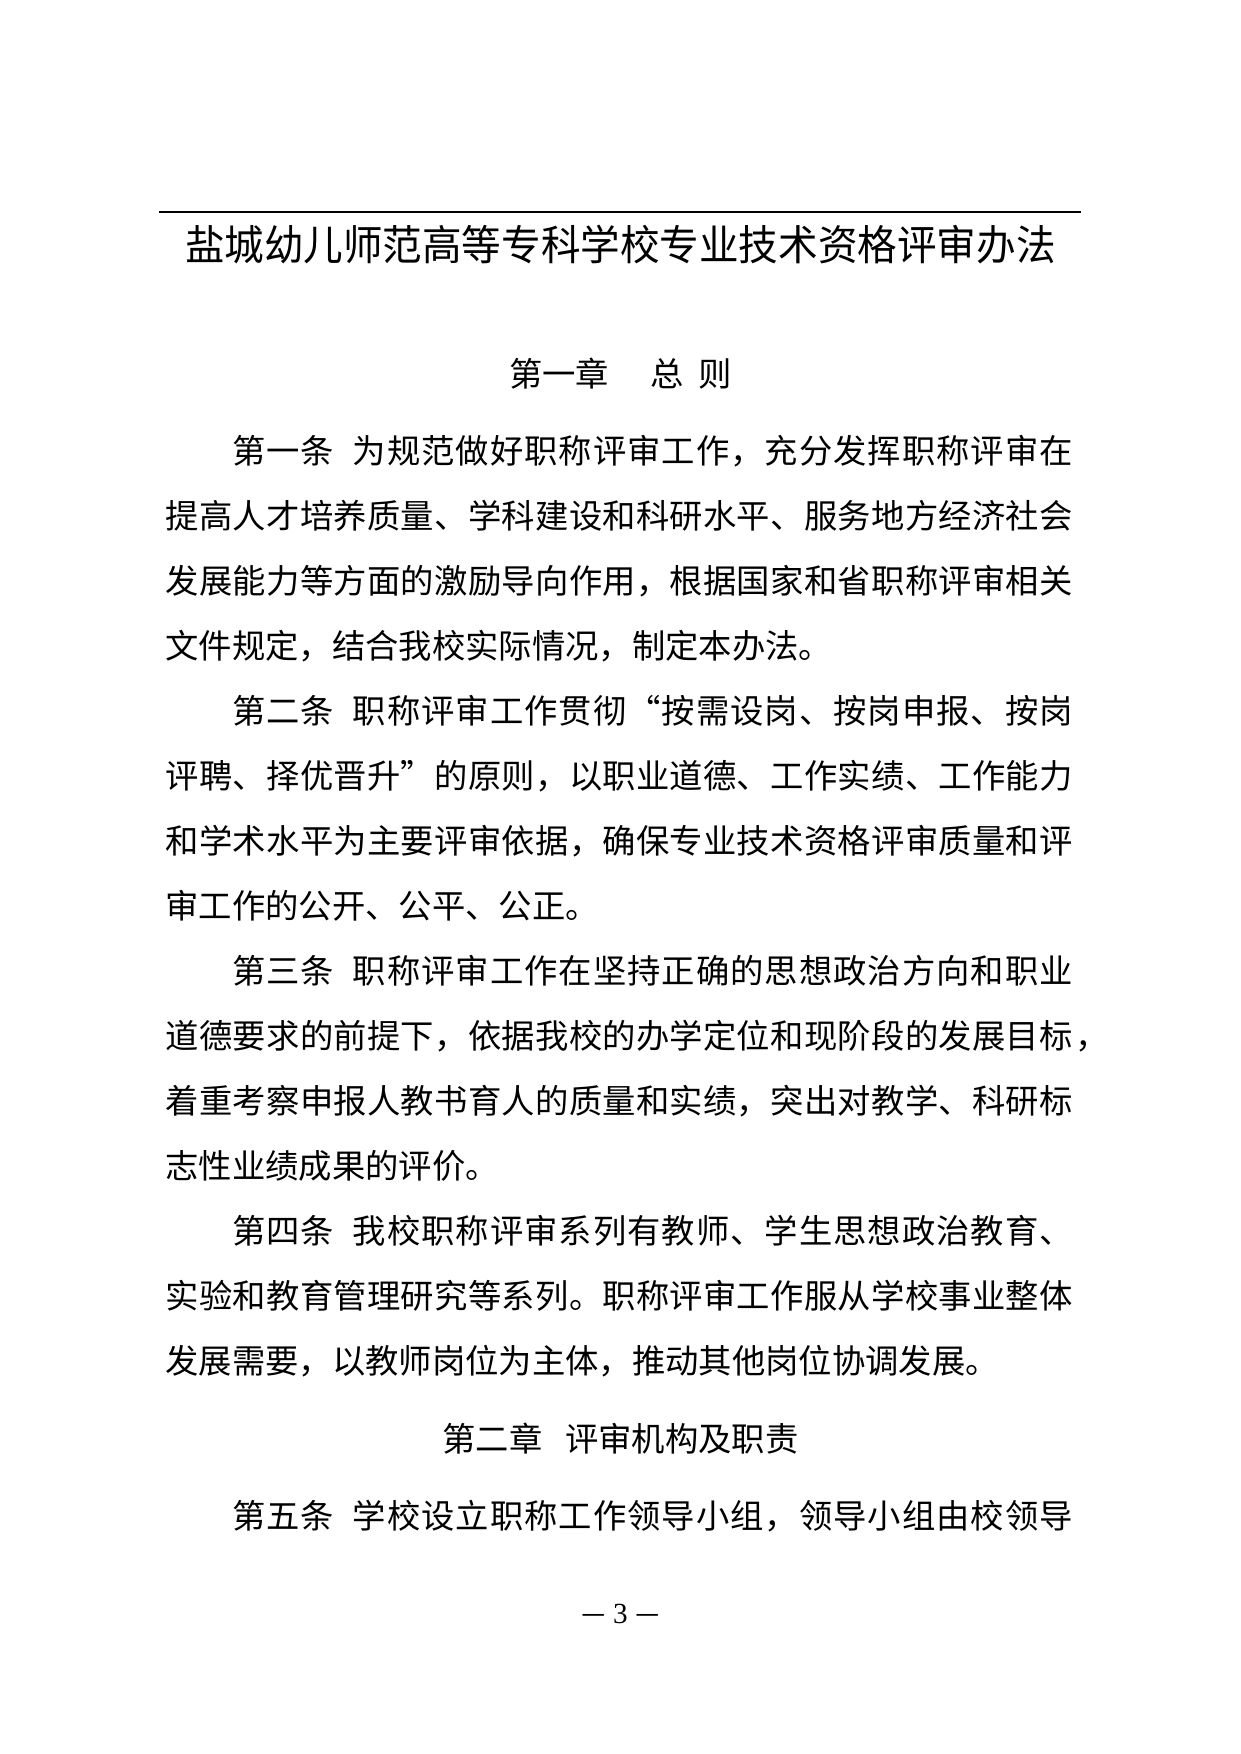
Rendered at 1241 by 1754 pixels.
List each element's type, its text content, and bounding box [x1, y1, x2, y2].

text 第一条 为规范做好职称评审工作，充分发挥职称评审在提高人才培养质量、学科建设和科研水平、服务地方经济社会发展能力等方面的激励导向作用，根据国家和省职称评审相关文件规定，结合我校实际情况，制定本办法。 [165, 417, 1075, 677]
text 第四条 我校职称评审系列有教师、学生思想政治教育、实验和教育管理研究等系列。职称评审工作服从学校事业整体发展需要，以教师岗位为主体，推动其他岗位协调发展。 [165, 1197, 1075, 1392]
text 第三条 职称评审工作在坚持正确的思想政治方向和职业道德要求的前提下，依据我校的办学定位和现阶段的发展目标，着重考察申报人教书育人的质量和实绩，突出对教学、科研标志性业绩成果的评价。 [165, 937, 1075, 1197]
text 盐城幼儿师范高等专科学校专业技术资格评审办法 [165, 213, 1075, 274]
text 第二条 职称评审工作贯彻“按需设岗、按岗申报、按岗评聘、择优晋升”的原则，以职业道德、工作实绩、工作能力和学术水平为主要评审依据，确保专业技术资格评审质量和评审工作的公开、公平、公正。 [165, 677, 1075, 937]
text 第二章 评审机构及职责 [165, 1404, 1075, 1469]
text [165, 1482, 1075, 1547]
text 第一章 总 则 [165, 339, 1075, 404]
